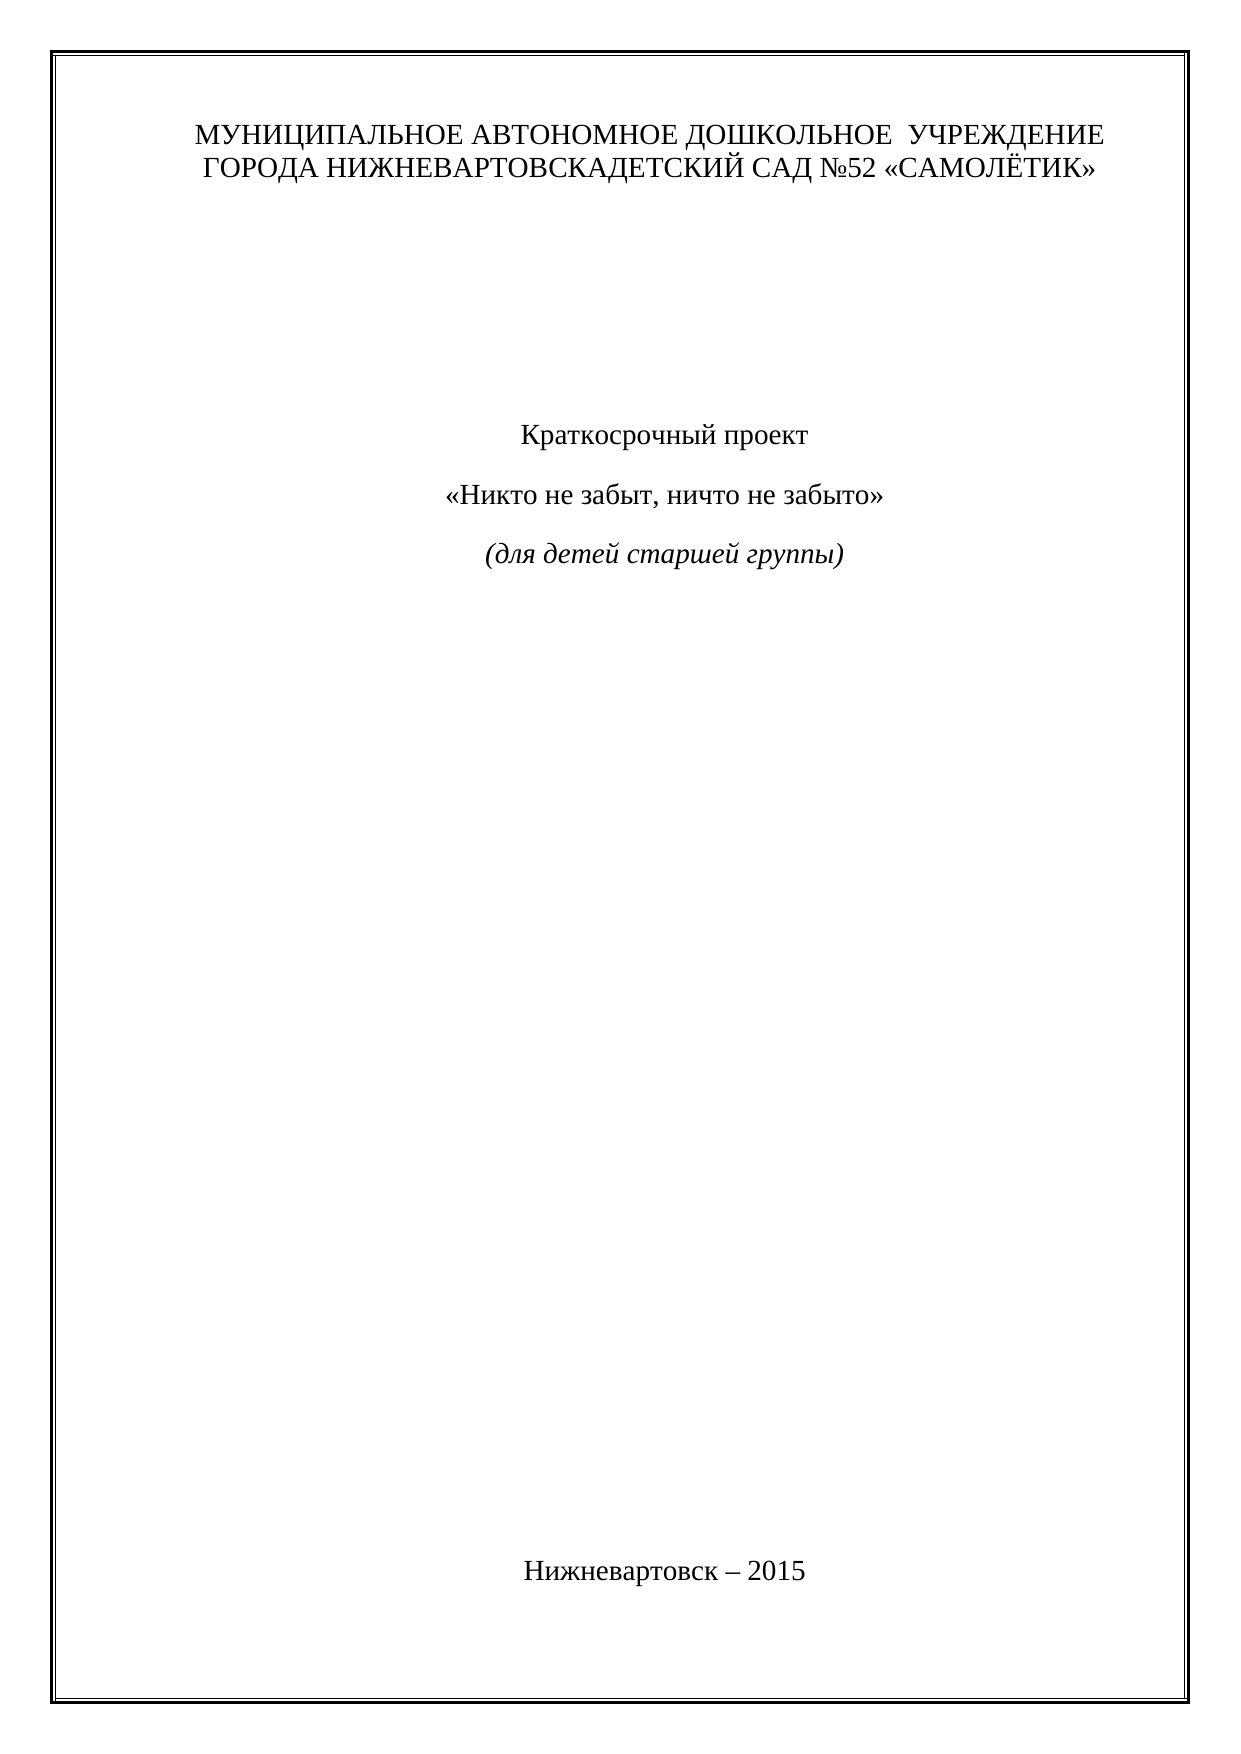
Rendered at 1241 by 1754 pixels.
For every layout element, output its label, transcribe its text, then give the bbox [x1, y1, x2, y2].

text «Никто не забыт, ничто не забыто» [177, 477, 1152, 510]
text Краткосрочный проект [177, 417, 1152, 451]
text Нижневартовск – 2015 [177, 1553, 1152, 1586]
text МУНИЦИПАЛЬНОЕ АВТОНОМНОЕ ДОШКОЛЬНОЕ УЧРЕЖДЕНИЕ ГОРОДА НИЖНЕВАРТОВСКАДЕТСКИЙ САД №52 «САМОЛЁТИК» [177, 118, 1122, 184]
text (для детей старшей группы) [177, 536, 1152, 570]
